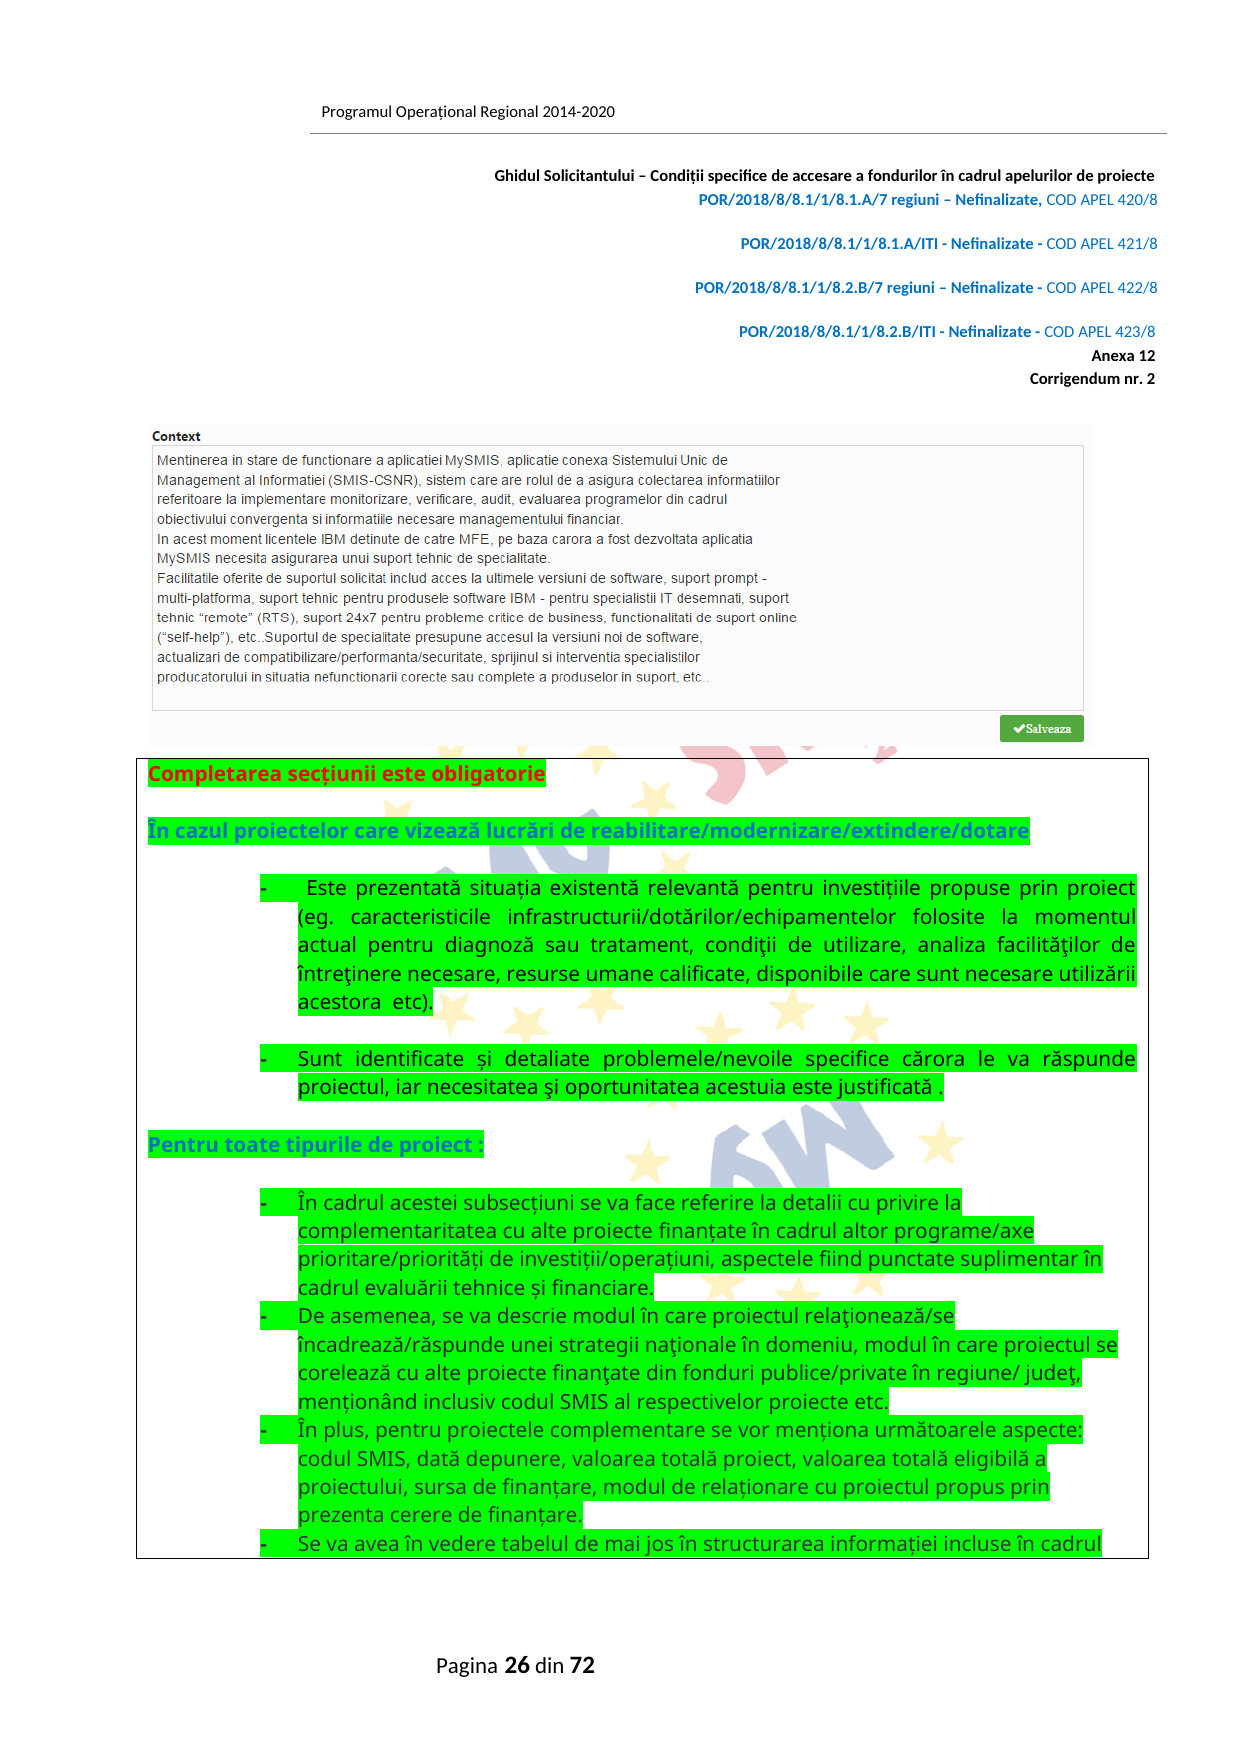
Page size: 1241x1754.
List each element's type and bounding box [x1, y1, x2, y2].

picture [147, 396, 1159, 1634]
table_header [137, 759, 1148, 1557]
